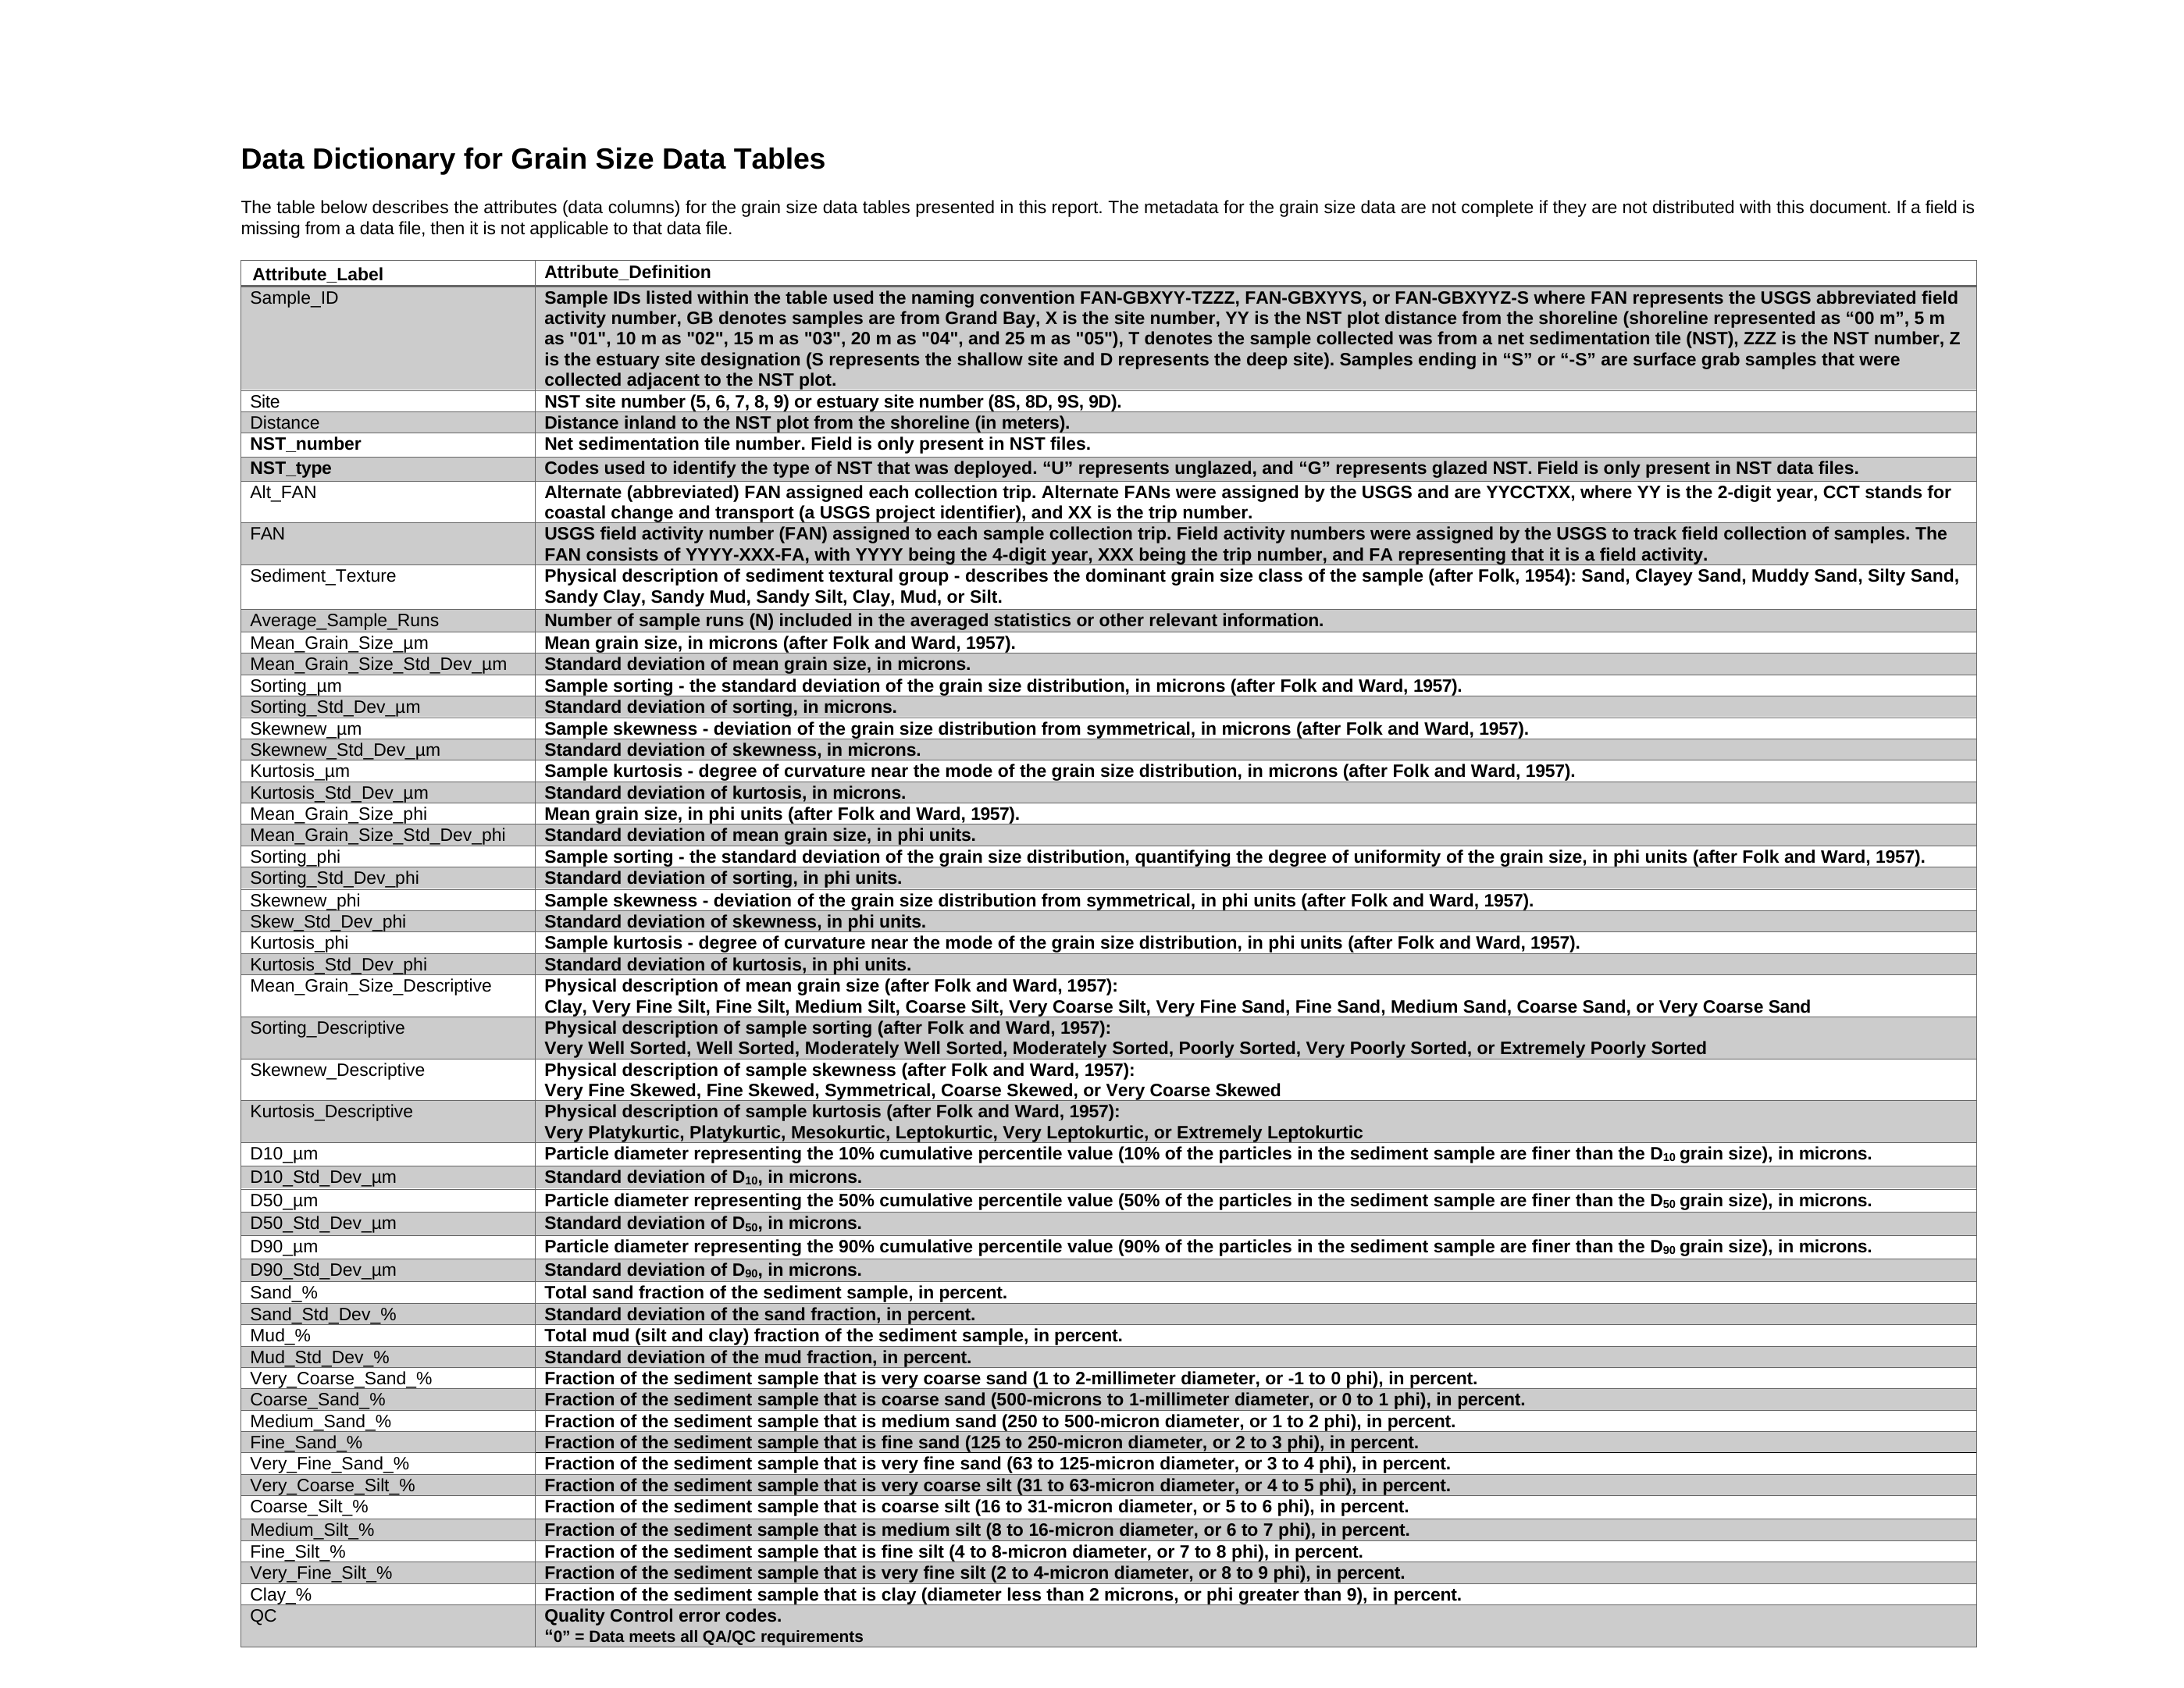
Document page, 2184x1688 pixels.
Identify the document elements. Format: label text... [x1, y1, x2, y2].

table_cell Standard deviation of D50, in microns. [536, 1213, 1976, 1235]
table_cell NST site number (5, 6, 7, 8, 9) or estuary site number (8S, 8D, 9S, 9D). [536, 391, 1976, 411]
table_cell D50_Std_Dev_µm [241, 1213, 535, 1235]
table_cell Mean_Grain_Size_Std_Dev_phi [241, 824, 535, 846]
table_cell NST_number [241, 433, 535, 457]
table_cell Alternate (abbreviated) FAN assigned each collection trip. Alternate FANs were assigned by the USGS and are YYCCTXX, where YY is the 2-digit year, CCT stands for coastal change and transport (a USGS project identifier), and XX is the trip number. [536, 482, 1976, 522]
table_cell Sorting_µm [241, 675, 535, 696]
table_cell Standard deviation of kurtosis, in microns. [536, 782, 1976, 803]
table_cell Sediment_Texture [241, 565, 535, 608]
table_cell Kurtosis_Std_Dev_µm [241, 782, 535, 803]
table_cell Number of sample runs (N) included in the averaged statistics or other relevant information. [536, 610, 1976, 632]
table_cell Fine_Silt_% [241, 1541, 535, 1562]
table_cell Distance inland to the NST plot from the shoreline (in meters). [536, 412, 1976, 433]
table_cell Sample skewness - deviation of the grain size distribution from symmetrical, in phi units (after Folk and Ward, 1957). [536, 890, 1976, 910]
table_cell Standard deviation of sorting, in microns. [536, 696, 1976, 717]
table_cell Kurtosis_µm [241, 760, 535, 782]
table_cell Mean_Grain_Size_phi [241, 803, 535, 824]
table_cell Very_Fine_Sand_% [241, 1453, 535, 1474]
table_cell Standard deviation of sorting, in phi units. [536, 867, 1976, 889]
table_cell Distance [241, 412, 535, 433]
table_cell NST_type [241, 458, 535, 481]
table_cell Fraction of the sediment sample that is coarse sand (500-microns to 1-millimeter diameter, or 0 to 1 phi), in percent. [536, 1389, 1976, 1410]
table_cell Fraction of the sediment sample that is very fine sand (63 to 125-micron diameter, or 3 to 4 phi), in percent. [536, 1453, 1976, 1474]
table_header Attribute_Label [241, 261, 535, 284]
table_cell Sample_ID [241, 287, 535, 390]
table_cell Sample skewness - deviation of the grain size distribution from symmetrical, in microns (after Folk and Ward, 1957). [536, 718, 1976, 739]
table_cell Sorting_phi [241, 846, 535, 867]
table_cell Sample sorting - the standard deviation of the grain size distribution, quantifying the degree of uniformity of the grain size, in phi units (after Folk and Ward, 1957). [536, 846, 1976, 867]
table_cell Sorting_Std_Dev_µm [241, 696, 535, 717]
table_cell Very_Coarse_Sand_% [241, 1368, 535, 1388]
table_cell Sorting_Descriptive [241, 1017, 535, 1059]
table_cell Standard deviation of mean grain size, in phi units. [536, 824, 1976, 846]
table_cell Mud_% [241, 1325, 535, 1345]
table_cell Standard deviation of kurtosis, in phi units. [536, 954, 1976, 974]
table_cell Sample kurtosis - degree of curvature near the mode of the grain size distribution, in phi units (after Folk and Ward, 1957). [536, 932, 1976, 953]
table_cell Sample IDs listed within the table used the naming convention FAN-GBXYY-TZZZ, FAN-GBXYYS, or FAN-GBXYYZ-S where FAN represents the USGS abbreviated field activity number, GB denotes samples are from Grand Bay, X is the site number, YY is the NST plot distance from the shoreline (shoreline represented as “00 m”, 5 m as "01", 10 m as "02", 15 m as "03", 20 m as "04", and 25 m as "05"), T denotes the sample collected was from a net sedimentation tile (NST), ZZZ is the NST number, Z is the estuary site designation (S represents the shallow site and D represents the deep site). Samples ending in “S” or “-S” are surface grab samples that were collected adjacent to the NST plot. [536, 287, 1976, 390]
table_cell Sand_Std_Dev_% [241, 1304, 535, 1324]
table_cell Net sedimentation tile number. Field is only present in NST files. [536, 433, 1976, 457]
table_cell Sorting_Std_Dev_phi [241, 867, 535, 889]
table_cell Standard deviation of the sand fraction, in percent. [536, 1304, 1976, 1324]
table_cell Standard deviation of mean grain size, in microns. [536, 653, 1976, 675]
table_cell Kurtosis_Std_Dev_phi [241, 954, 535, 974]
table_cell Physical description of sediment textural group - describes the dominant grain size class of the sample (after Folk, 1954): Sand, Clayey Sand, Muddy Sand, Silty Sand, Sandy Clay, Sandy Mud, Sandy Silt, Clay, Mud, or Silt. [536, 565, 1976, 608]
table_cell Standard deviation of D90, in microns. [536, 1259, 1976, 1281]
table_cell D10_µm [241, 1143, 535, 1166]
table_cell Physical description of sample skewness (after Folk and Ward, 1957): Very Fine Skewed, Fine Skewed, Symmetrical, Coarse Skewed, or Very Coarse Skewed [536, 1059, 1976, 1100]
table_cell Sample sorting - the standard deviation of the grain size distribution, in microns (after Folk and Ward, 1957). [536, 675, 1976, 696]
table_cell Physical description of sample sorting (after Folk and Ward, 1957): Very Well Sorted, Well Sorted, Moderately Well Sorted, Moderately Sorted, Poorly Sorted, Very Poorly Sorted, or Extremely Poorly Sorted [536, 1017, 1976, 1059]
table_cell Sand_% [241, 1282, 535, 1303]
table_cell Codes used to identify the type of NST that was deployed. “U” represents unglazed, and “G” represents glazed NST. Field is only present in NST data files. [536, 458, 1976, 481]
table_cell Fraction of the sediment sample that is clay (diameter less than 2 microns, or phi greater than 9), in percent. [536, 1584, 1976, 1604]
table_cell Mean_Grain_Size_Std_Dev_µm [241, 653, 535, 675]
table_cell Average_Sample_Runs [241, 610, 535, 632]
table_cell Fraction of the sediment sample that is fine silt (4 to 8-micron diameter, or 7 to 8 phi), in percent. [536, 1541, 1976, 1562]
table_cell Particle diameter representing the 50% cumulative percentile value (50% of the particles in the sediment sample are finer than the D50 grain size), in microns. [536, 1190, 1976, 1212]
table_cell Mean grain size, in phi units (after Folk and Ward, 1957). [536, 803, 1976, 824]
table_cell Coarse_Sand_% [241, 1389, 535, 1410]
table_cell Kurtosis_Descriptive [241, 1101, 535, 1142]
table_cell Skewnew_Descriptive [241, 1059, 535, 1100]
table_cell Skewnew_phi [241, 890, 535, 910]
text The table below describes the attributes (data columns) for the grain size data tables presented in this report. The metadata for the grain size data are not complete if they are not distributed with this document. If a field is missing from a data file, then it is not applicable to that data file. [240, 197, 1993, 238]
table_cell Skewnew_Std_Dev_µm [241, 739, 535, 760]
table_header Attribute_Definition [536, 261, 1976, 284]
table_cell Total mud (silt and clay) fraction of the sediment sample, in percent. [536, 1325, 1976, 1345]
table_cell Standard deviation of skewness, in phi units. [536, 911, 1976, 931]
table_cell Particle diameter representing the 10% cumulative percentile value (10% of the particles in the sediment sample are finer than the D10 grain size), in microns. [536, 1143, 1976, 1166]
table_cell Fraction of the sediment sample that is very fine silt (2 to 4-micron diameter, or 8 to 9 phi), in percent. [536, 1562, 1976, 1583]
table_cell Clay_% [241, 1584, 535, 1604]
table_cell Coarse_Silt_% [241, 1496, 535, 1518]
table_cell Standard deviation of the mud fraction, in percent. [536, 1347, 1976, 1367]
table_cell Fraction of the sediment sample that is very coarse sand (1 to 2-millimeter diameter, or -1 to 0 phi), in percent. [536, 1368, 1976, 1388]
table_cell Fraction of the sediment sample that is medium silt (8 to 16-micron diameter, or 6 to 7 phi), in percent. [536, 1519, 1976, 1540]
table_cell D90_µm [241, 1236, 535, 1259]
table_cell Fraction of the sediment sample that is medium sand (250 to 500-micron diameter, or 1 to 2 phi), in percent. [536, 1411, 1976, 1431]
table_cell Particle diameter representing the 90% cumulative percentile value (90% of the particles in the sediment sample are finer than the D90 grain size), in microns. [536, 1236, 1976, 1259]
table_cell Physical description of sample kurtosis (after Folk and Ward, 1957): Very Platykurtic, Platykurtic, Mesokurtic, Leptokurtic, Very Leptokurtic, or Extremely Leptokurtic [536, 1101, 1976, 1142]
table_cell Fraction of the sediment sample that is coarse silt (16 to 31-micron diameter, or 5 to 6 phi), in percent. [536, 1496, 1976, 1518]
table_cell Fraction of the sediment sample that is fine sand (125 to 250-micron diameter, or 2 to 3 phi), in percent. [536, 1432, 1976, 1452]
table_cell Very_Fine_Silt_% [241, 1562, 535, 1583]
table_cell Sample kurtosis - degree of curvature near the mode of the grain size distribution, in microns (after Folk and Ward, 1957). [536, 760, 1976, 782]
table_cell Mean_Grain_Size_Descriptive [241, 975, 535, 1017]
table_cell Medium_Sand_% [241, 1411, 535, 1431]
subtitle Data Dictionary for Grain Size Data Tables [240, 141, 1993, 175]
table_cell Alt_FAN [241, 482, 535, 522]
table_cell Skew_Std_Dev_phi [241, 911, 535, 931]
table_cell D90_Std_Dev_µm [241, 1259, 535, 1281]
table_cell Fraction of the sediment sample that is very coarse silt (31 to 63-micron diameter, or 4 to 5 phi), in percent. [536, 1475, 1976, 1495]
table_cell Total sand fraction of the sediment sample, in percent. [536, 1282, 1976, 1303]
table_cell USGS field activity number (FAN) assigned to each sample collection trip. Field activity numbers were assigned by the USGS to track field collection of samples. The FAN consists of YYYY-XXX-FA, with YYYY being the 4-digit year, XXX being the trip number, and FA representing that it is a field activity. [536, 523, 1976, 564]
table_cell Site [241, 391, 535, 411]
table_cell FAN [241, 523, 535, 564]
table_cell Kurtosis_phi [241, 932, 535, 953]
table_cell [536, 1605, 1976, 1647]
table_cell Fine_Sand_% [241, 1432, 535, 1452]
table_cell Skewnew_µm [241, 718, 535, 739]
table_cell QC [241, 1605, 535, 1647]
table_cell Mean grain size, in microns (after Folk and Ward, 1957). [536, 632, 1976, 653]
table_cell Mud_Std_Dev_% [241, 1347, 535, 1367]
table_cell Medium_Silt_% [241, 1519, 535, 1540]
table_cell Physical description of mean grain size (after Folk and Ward, 1957): Clay, Very Fine Silt, Fine Silt, Medium Silt, Coarse Silt, Very Coarse Silt, Very Fine Sand, Fine Sand, Medium Sand, Coarse Sand, or Very Coarse Sand [536, 975, 1976, 1017]
table_cell Very_Coarse_Silt_% [241, 1475, 535, 1495]
table_cell D50_µm [241, 1190, 535, 1212]
table_cell D10_Std_Dev_µm [241, 1166, 535, 1188]
table_cell Mean_Grain_Size_µm [241, 632, 535, 653]
table_cell Standard deviation of skewness, in microns. [536, 739, 1976, 760]
table_cell Standard deviation of D10, in microns. [536, 1166, 1976, 1188]
